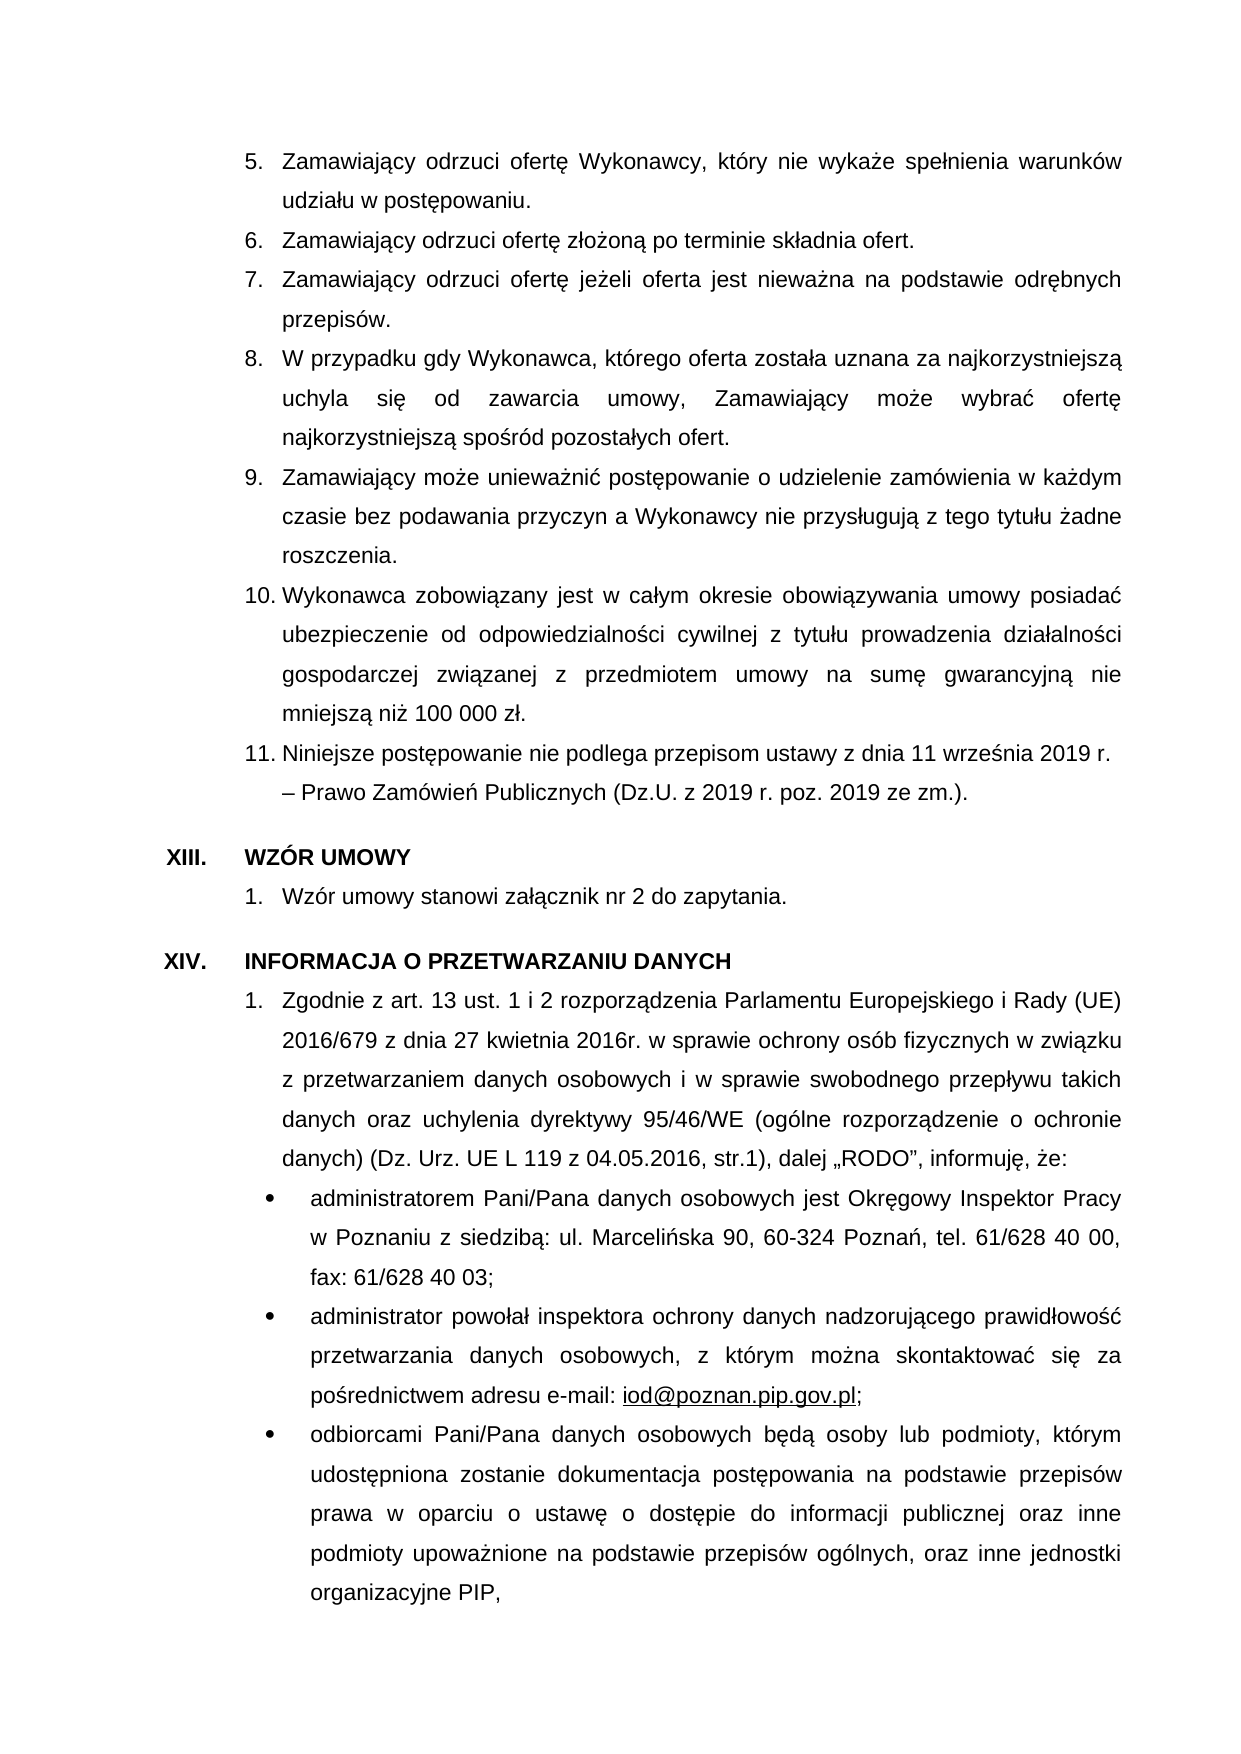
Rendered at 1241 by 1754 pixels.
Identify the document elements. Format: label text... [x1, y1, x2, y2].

list Zgodnie z art. 13 ust. 1 i 2 rozporządzenia Parlamentu Europejskiego i Rady (UE) 2016/679 z dnia 27 kwietnia 2016r. w sprawie ochrony osób fizycznych w związku z przetwarzaniem danych osobowych i w sprawie swobodnego przepływu takich danych oraz uchylenia dyrektywy 95/46/WE (ogólne rozporządzenie o ochronie danych) (Dz. Urz. UE L 119 z 04.05.2016, str.1), dalej „RODO”, informuję, że: [244, 987, 1122, 1171]
list INFORMACJA O PRZETWARZANIU DANYCH [207, 948, 1122, 974]
list Niniejsze postępowanie nie podlega przepisom ustawy z dnia 11 września 2019 r. – Prawo Zamówień Publicznych (Dz.U. z 2019 r. poz. 2019 ze zm.). [244, 740, 1122, 806]
list odbiorcami Pani/Pana danych osobowych będą osoby lub podmioty, którym udostępniona zostanie dokumentacja postępowania na podstawie przepisów prawa w oparciu o ustawę o dostępie do informacji publicznej oraz inne podmioty upoważnione na podstawie przepisów ogólnych, oraz inne jednostki organizacyjne PIP, [266, 1421, 1122, 1606]
list Wzór umowy stanowi załącznik nr 2 do zapytania. [244, 883, 1122, 909]
list Zamawiający odrzuci ofertę Wykonawcy, który nie wykaże spełnienia warunków udziału w postępowaniu. [244, 148, 1122, 213]
list Zamawiający odrzuci ofertę złożoną po terminie składnia ofert. [244, 227, 1122, 253]
list Wykonawca zobowiązany jest w całym okresie obowiązywania umowy posiadać ubezpieczenie od odpowiedzialności cywilnej z tytułu prowadzenia działalności gospodarczej związanej z przedmiotem umowy na sumę gwarancyjną nie mniejszą niż 100 000 zł. [244, 582, 1122, 727]
list administratorem Pani/Pana danych osobowych jest Okręgowy Inspektor Pracy w Poznaniu z siedzibą: ul. Marcelińska 90, 60-324 Poznań, tel. 61/628 40 00, fax: 61/628 40 03; [266, 1184, 1122, 1290]
list administrator powołał inspektora ochrony danych nadzorującego prawidłowość przetwarzania danych osobowych, z którym można skontaktować się za pośrednictwem adresu e-mail: iod@poznan.pip.gov.pl; [266, 1303, 1122, 1408]
list W przypadku gdy Wykonawca, którego oferta została uznana za najkorzystniejszą uchyla się od zawarcia umowy, Zamawiający może wybrać ofertę najkorzystniejszą spośród pozostałych ofert. [244, 345, 1122, 450]
list Zamawiający odrzuci ofertę jeżeli oferta jest nieważna na podstawie odrębnych przepisów. [244, 266, 1122, 332]
list Zamawiający może unieważnić postępowanie o udzielenie zamówienia w każdym czasie bez podawania przyczyn a Wykonawcy nie przysługują z tego tytułu żadne roszczenia. [244, 463, 1122, 569]
list WZÓR UMOWY [207, 844, 1122, 870]
